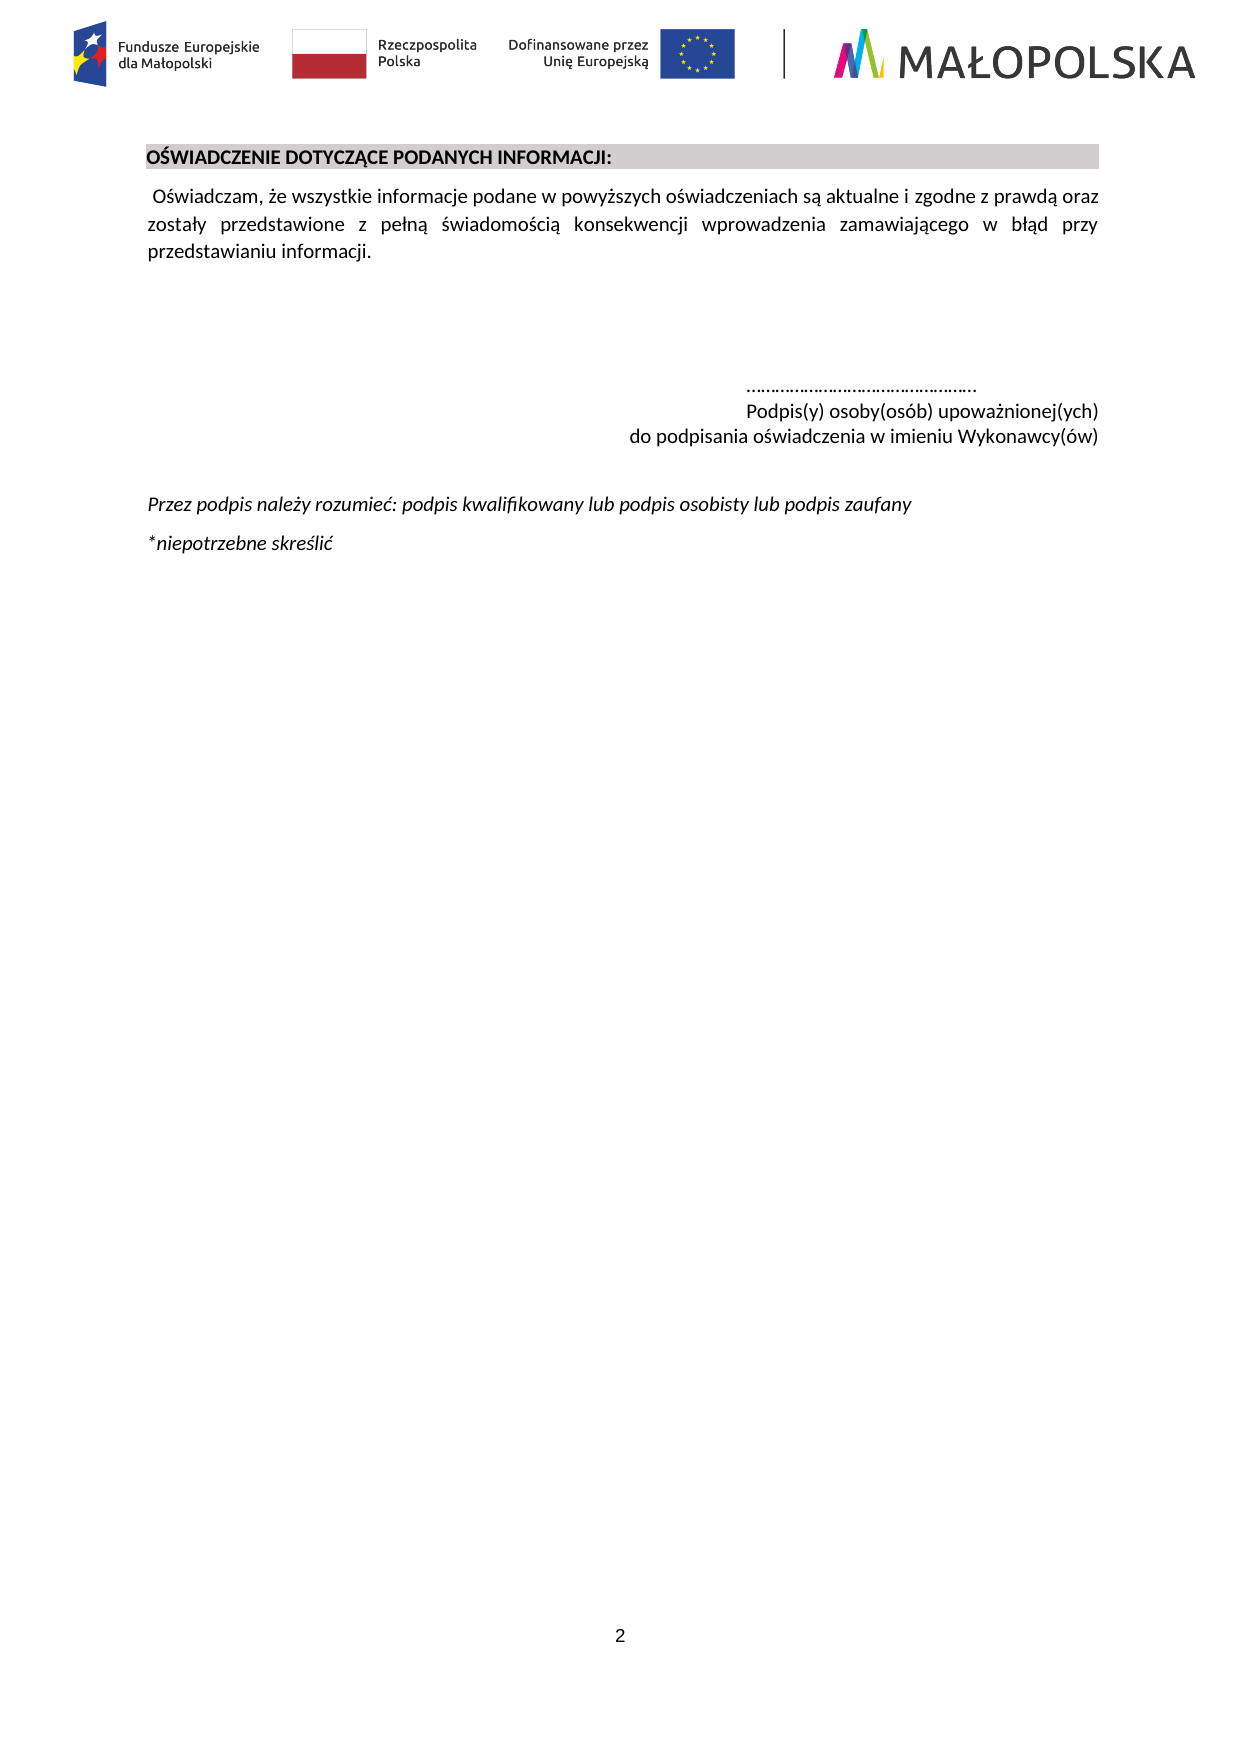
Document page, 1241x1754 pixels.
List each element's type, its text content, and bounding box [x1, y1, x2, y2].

text ………………………………………… [146, 372, 1099, 398]
text Oświadczam, że wszystkie informacje podane w powyższych oświadczeniach są aktualne i zgodne z prawdą oraz zostały przedstawione z pełną świadomością konsekwencji wprowadzenia zamawiającego w błąd przy przedstawianiu informacji. [147, 184, 1099, 264]
text OŚWIADCZENIE DOTYCZĄCE PODANYCH INFORMACJI: [146, 144, 1099, 169]
text Podpis(y) osoby(osób) upoważnionej(ych) [147, 398, 1099, 423]
text *niepotrzebne skreślić [146, 530, 1094, 556]
picture [73, 20, 1196, 87]
text do podpisania oświadczenia w imieniu Wykonawcy(ów) [147, 423, 1099, 449]
text Przez podpis należy rozumieć: podpis kwalifikowany lub podpis osobisty lub podpis zaufany [147, 491, 1099, 516]
